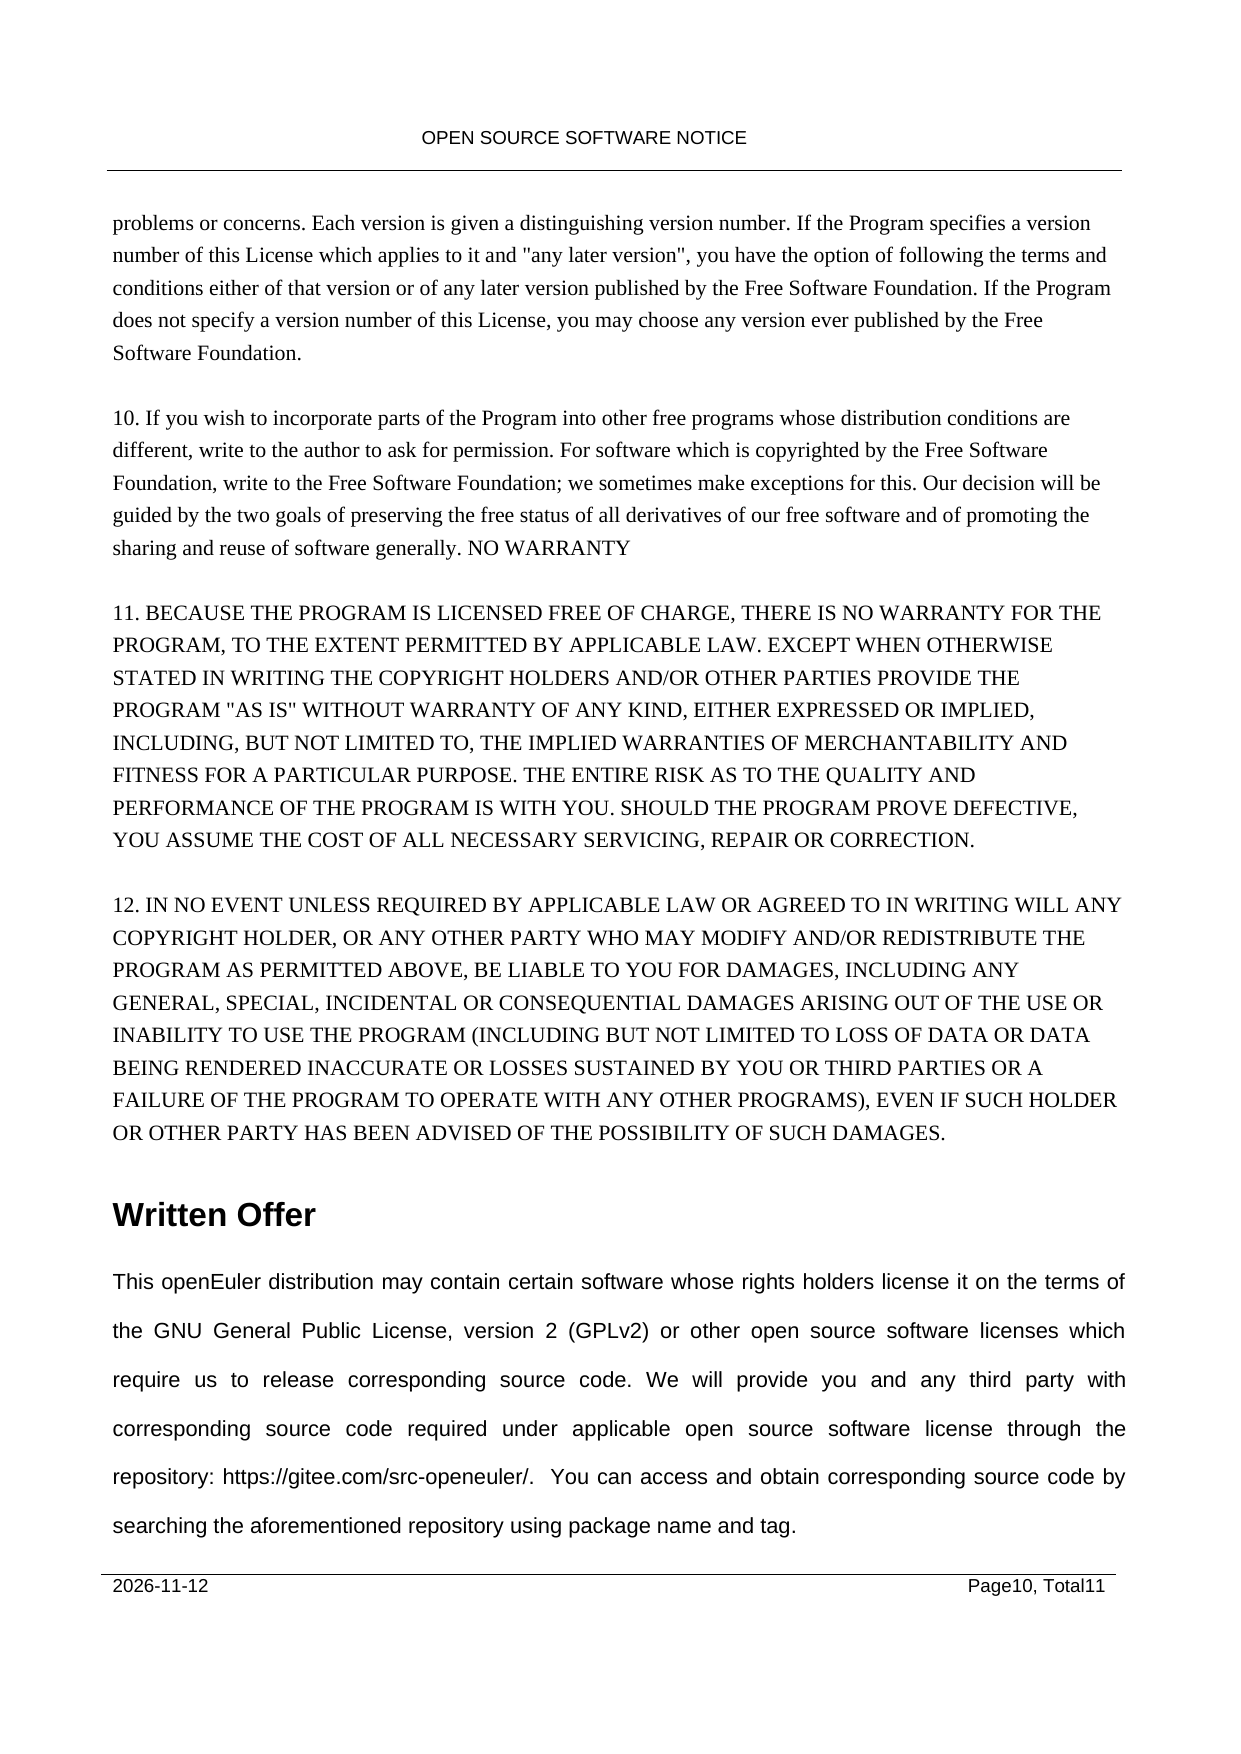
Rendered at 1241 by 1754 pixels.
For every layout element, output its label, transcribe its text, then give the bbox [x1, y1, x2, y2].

text Written Offer [112, 1181, 1128, 1246]
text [112, 206, 1128, 1181]
text This openEuler distribution may contain certain software whose rights holders license it on the terms of the GNU General Public License, version 2 (GPLv2) or other open source software licenses which require us to release corresponding source code. We will provide you and any third party with corresponding source code required under applicable open source software license through the repository: https://gitee.com/src-openeuler/. You can access and obtain corresponding source code by searching the aforementioned repository using package name and tag. [112, 1266, 1128, 1542]
